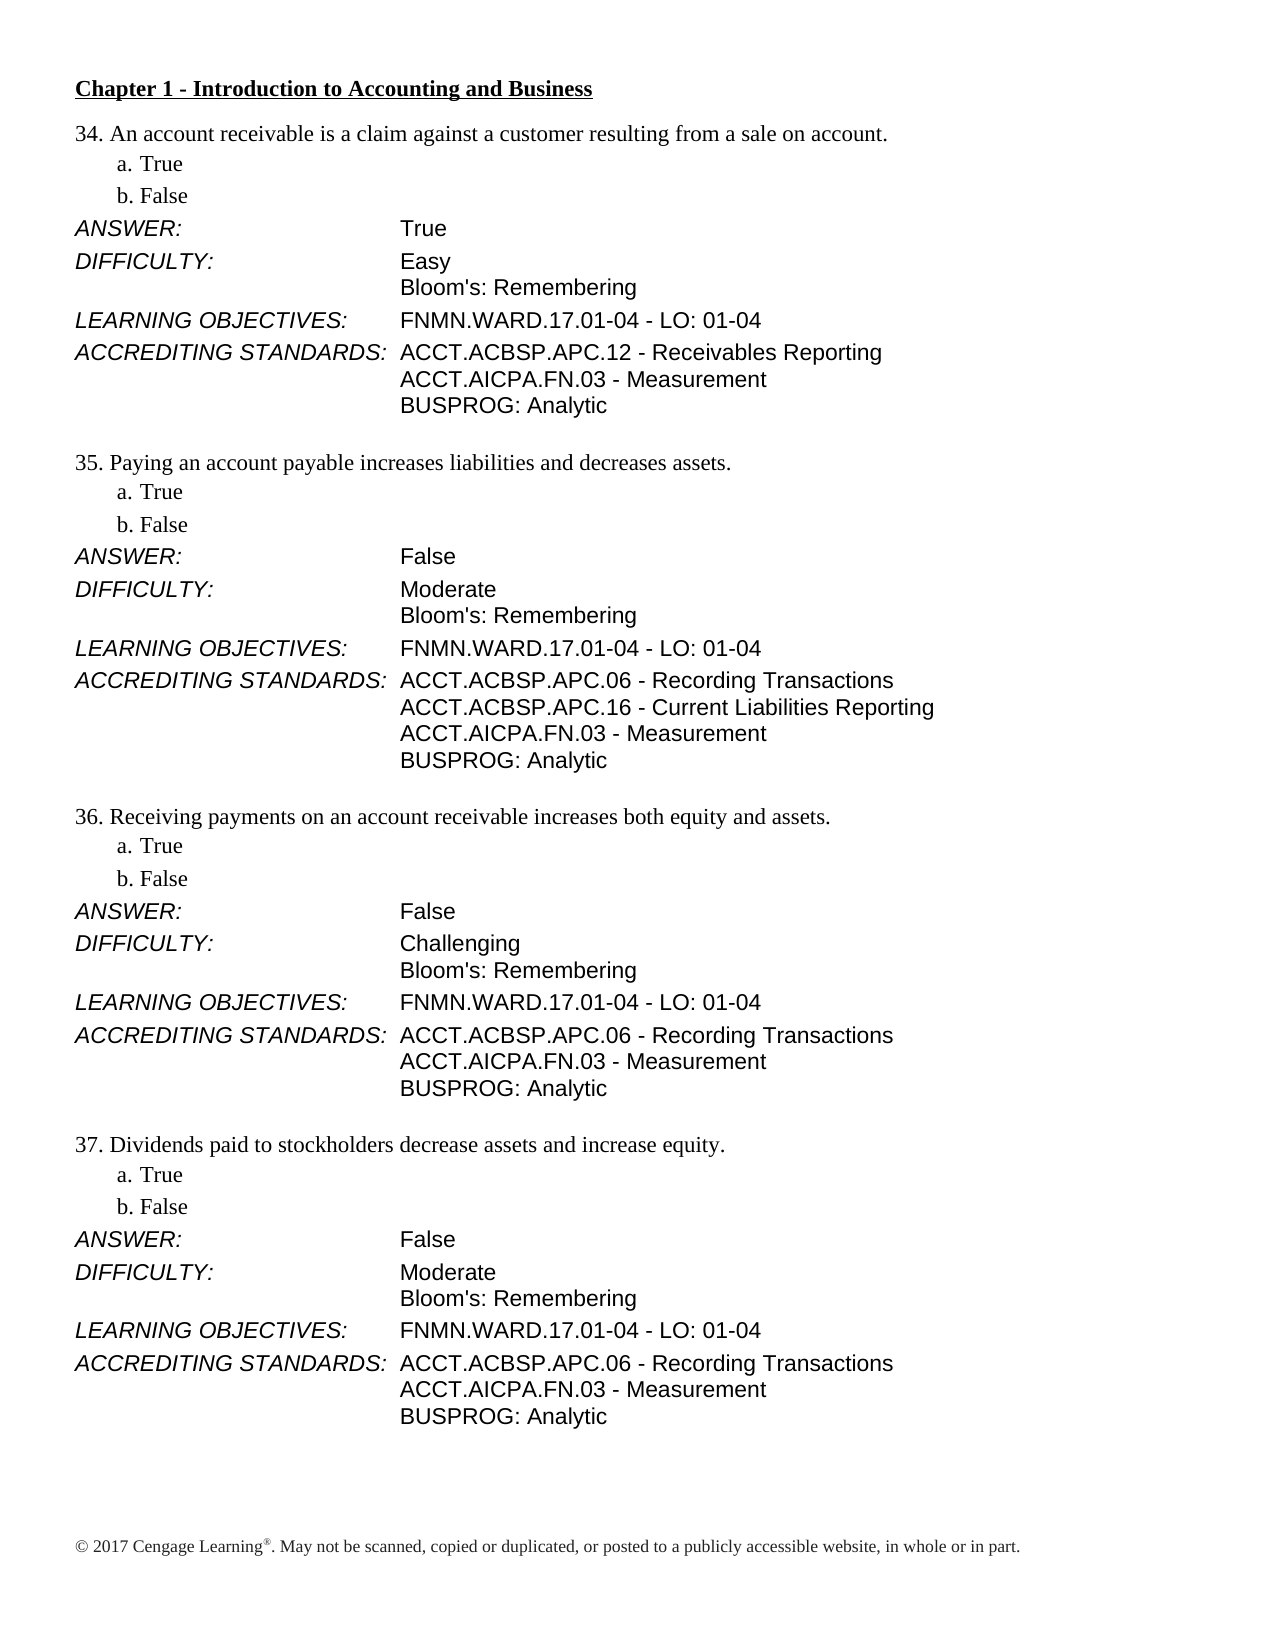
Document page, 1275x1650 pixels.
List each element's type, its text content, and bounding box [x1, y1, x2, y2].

table_header 36. Receiving payments on an account receivable increases both equity and assets. [75, 803, 1200, 1104]
table_header 35. Paying an account payable increases liabilities and decreases assets. [75, 449, 1200, 776]
table_header 34. An account receivable is a claim against a customer resulting from a sale on account. [75, 121, 1200, 422]
table_header 37. Dividends paid to stockholders decrease assets and increase equity. [75, 1131, 1200, 1432]
